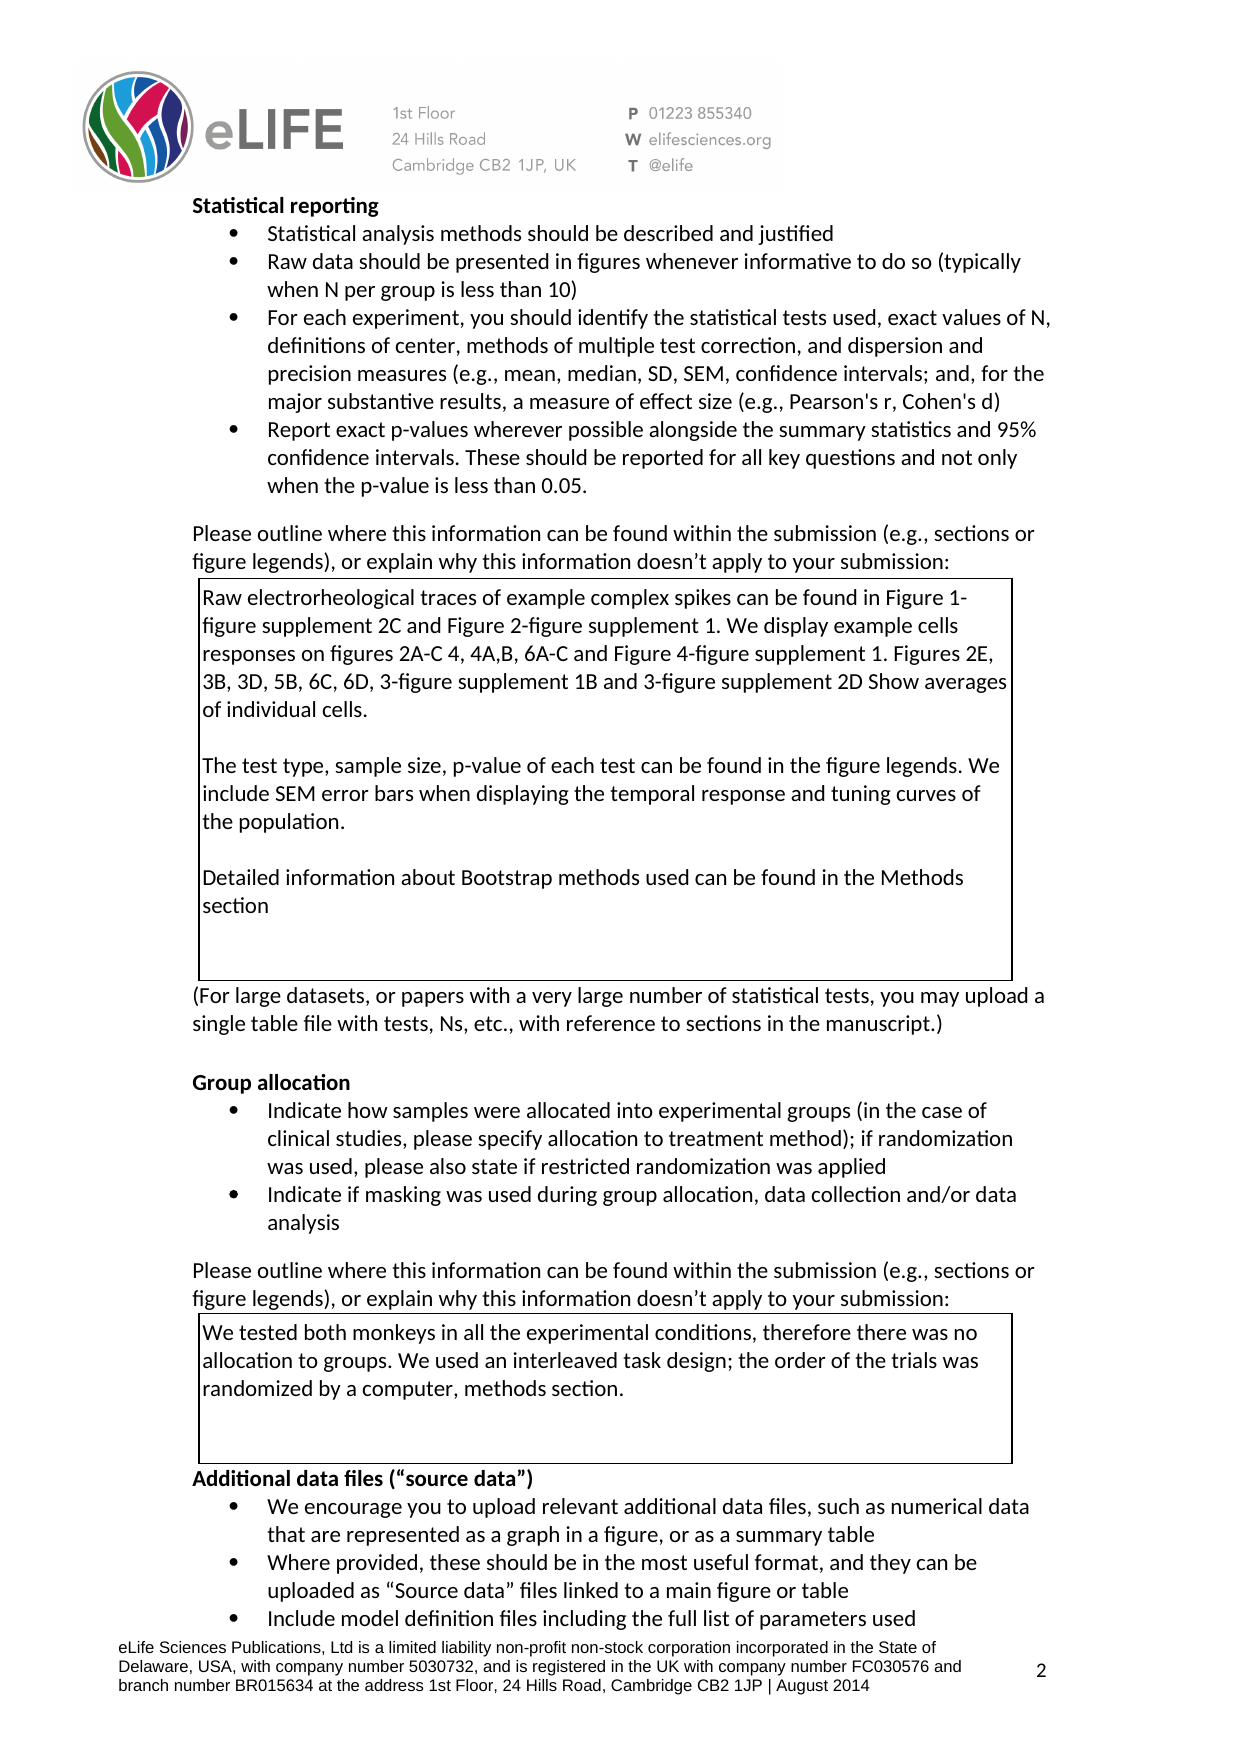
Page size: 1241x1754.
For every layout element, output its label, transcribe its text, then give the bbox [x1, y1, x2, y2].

list Raw data should be presented in figures whenever informative to do so (typically when N per group is less than 10) [229, 247, 1053, 303]
picture [73, 59, 784, 191]
list Report exact p-values wherever possible alongside the summary statistics and 95% confidence intervals. These should be reported for all key questions and not only when the p-value is less than 0.05. [229, 415, 1053, 499]
text Raw electrorheological traces of example complex spikes can be found in Figure 1-figure supplement 2C and Figure 2-figure supplement 1. We display example cells responses on figures 2A-C 4, 4A,B, 6A-C and Figure 4-figure supplement 1. Figures 2E, 3B, 3D, 5B, 6C, 6D, 3-figure supplement 1B and 3-figure supplement 2D Show averages of individual cells. [200, 581, 1011, 723]
text Statistical reporting [192, 191, 1053, 219]
list Indicate how samples were allocated into experimental groups (in the case of clinical studies, please specify allocation to treatment method); if randomization was used, please also state if restricted randomization was applied [229, 1096, 1053, 1180]
text We tested both monkeys in all the experimental conditions, therefore there was no allocation to groups. We used an interleaved task design; the order of the trials was randomized by a computer, methods section. [200, 1316, 1011, 1402]
list For each experiment, you should identify the statistical tests used, exact values of N, definitions of center, methods of multiple test correction, and dispersion and precision measures (e.g., mean, median, SD, SEM, confidence intervals; and, for the major substantive results, a measure of effect size (e.g., Pearson's r, Cohen's d) [229, 303, 1053, 415]
text The test type, sample size, p-value of each test can be found in the figure legends. We include SEM error bars when displaying the temporal response and tuning curves of the population. [202, 751, 1009, 836]
list Where provided, these should be in the most useful format, and they can be uploaded as “Source data” files linked to a main figure or table [229, 1548, 1053, 1604]
list We encourage you to upload relevant additional data files, such as numerical data that are represented as a graph in a figure, or as a summary table [229, 1492, 1053, 1548]
text Detailed information about Bootstrap methods used can be found in the Methods section [202, 863, 1009, 919]
text Additional data files (“source data”) [192, 1343, 1053, 1492]
text (For large datasets, or papers with a very large number of statistical tests, you may upload a single table file with tests, Ns, etc., with reference to sections in the manuscript.) [192, 603, 1053, 1037]
list Indicate if masking was used during group allocation, data collection and/or data analysis [229, 1180, 1053, 1236]
list Statistical analysis methods should be described and justified [229, 219, 1053, 247]
text Group allocation [192, 1068, 1053, 1096]
list Include model definition files including the full list of parameters used [229, 1604, 1053, 1632]
